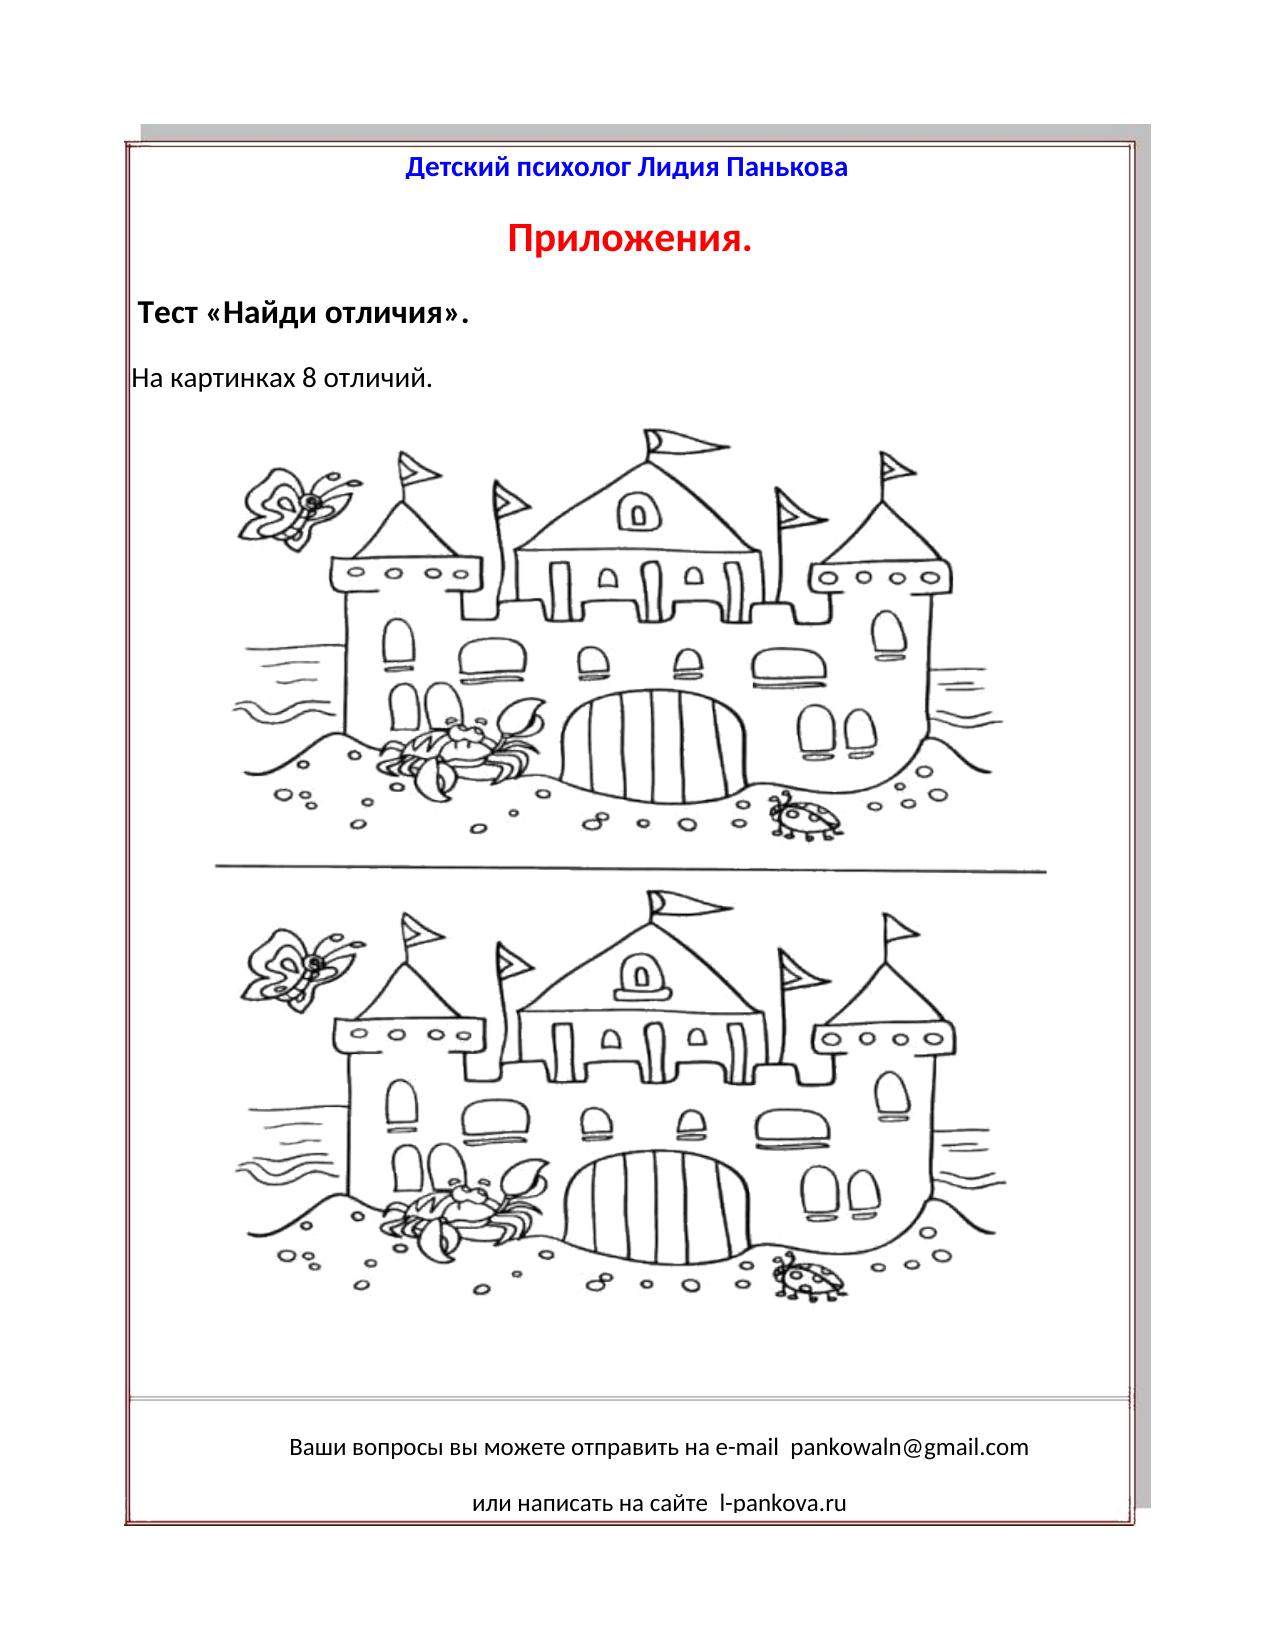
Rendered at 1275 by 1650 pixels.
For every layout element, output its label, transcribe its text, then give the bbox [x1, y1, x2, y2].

text или написать на сайте l-pankova.ru [131, 1487, 1187, 1518]
text Ваши вопросы вы можете отправить на е-mail pankowaln@gmail.com [131, 1432, 1187, 1462]
text Приложения. [131, 211, 1129, 262]
text На картинках 8 отличий. [131, 359, 1125, 395]
text Тест «Найди отличия». [137, 291, 1125, 332]
picture [124, 124, 1151, 1526]
text Детский психолог Лидия Панькова [131, 148, 1123, 184]
